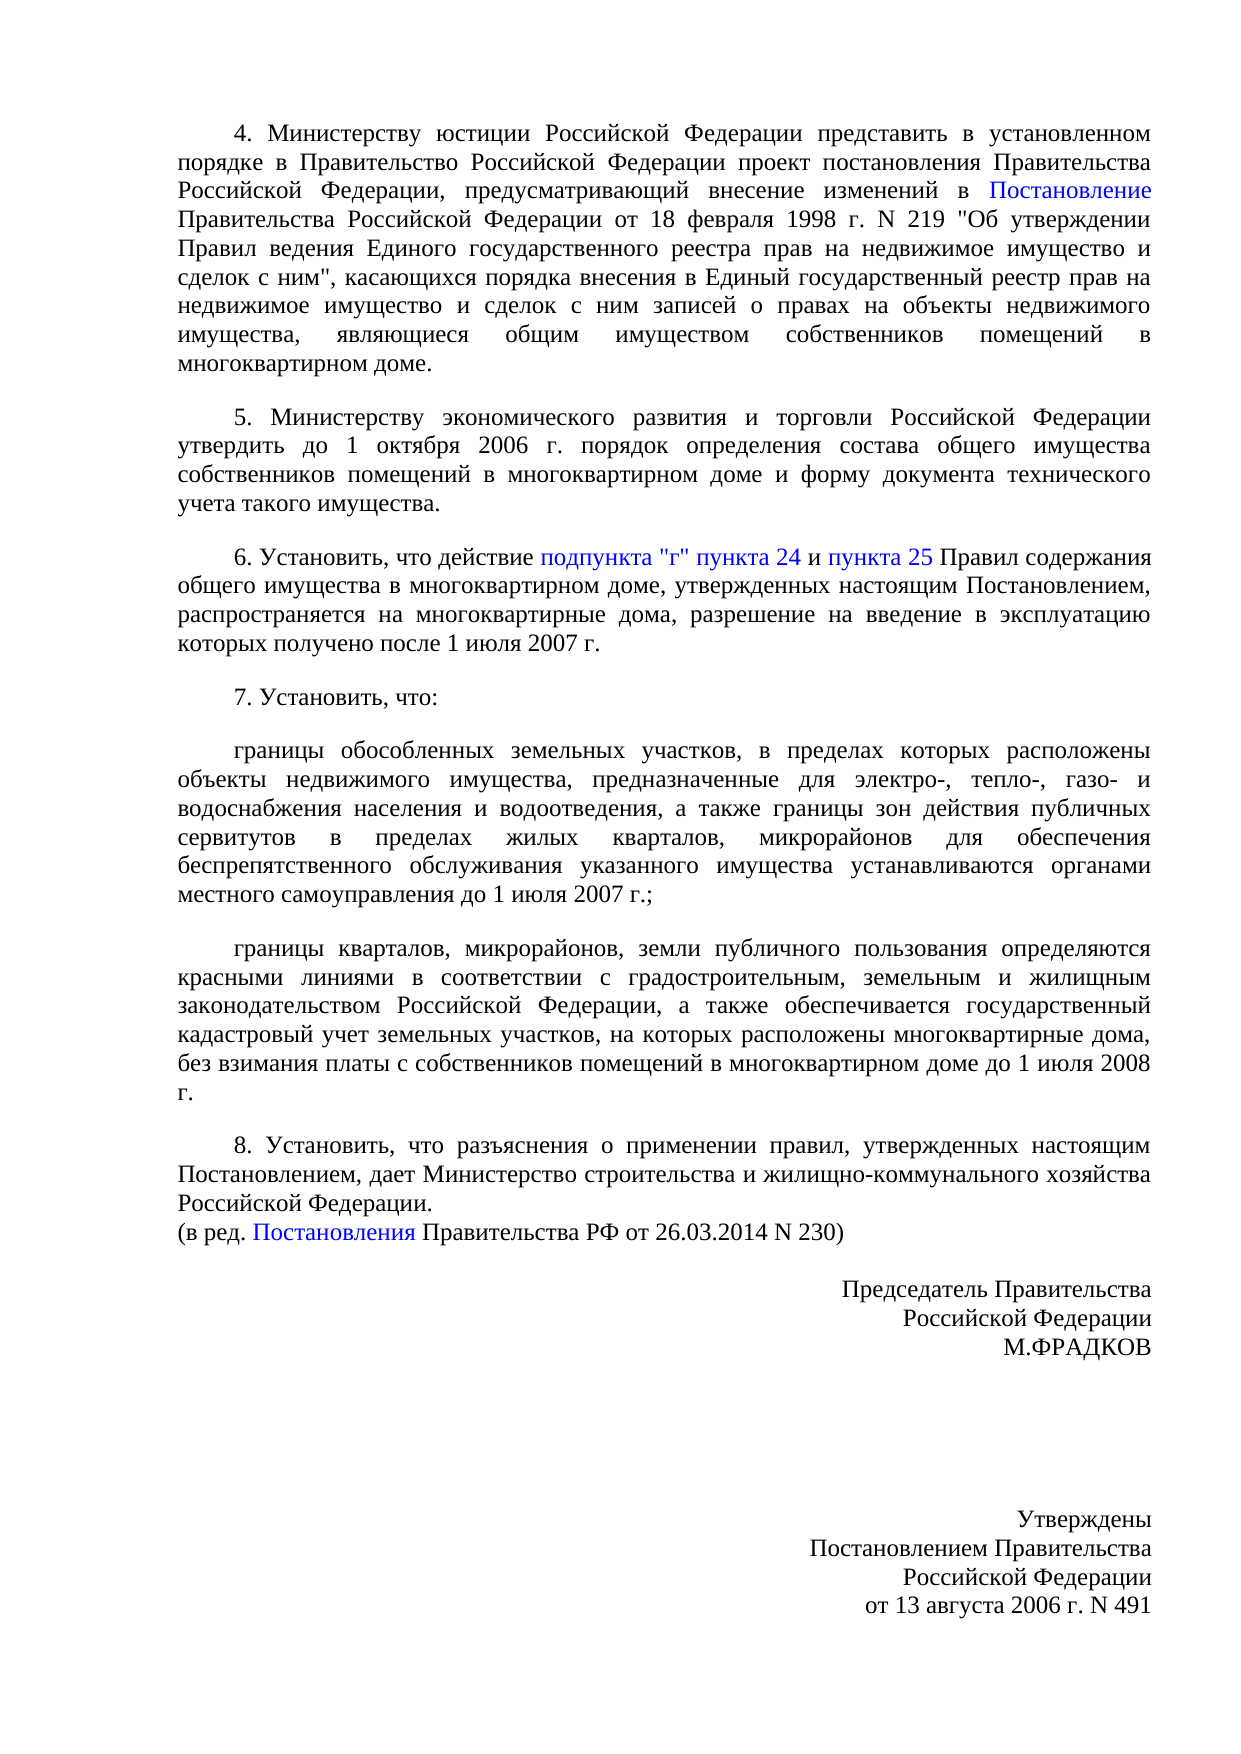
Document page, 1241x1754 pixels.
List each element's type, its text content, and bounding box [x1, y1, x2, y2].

text Российской Федерации [177, 1562, 1152, 1591]
text от 13 августа 2006 г. N 491 [177, 1591, 1152, 1619]
text Утверждены [177, 1504, 1152, 1533]
text границы кварталов, микрорайонов, земли публичного пользования определяются красными линиями в соответствии с градостроительным, земельным и жилищным законодательством Российской Федерации, а также обеспечивается государственный кадастровый учет земельных участков, на которых расположены многоквартирные дома, без взимания платы с собственников помещений в многоквартирном доме до 1 июля 2008 г. [177, 933, 1152, 1106]
text М.ФРАДКОВ [177, 1332, 1152, 1361]
text Председатель Правительства [177, 1274, 1152, 1303]
text границы обособленных земельных участков, в пределах которых расположены объекты недвижимого имущества, предназначенные для электро-, тепло-, газо- и водоснабжения населения и водоотведения, а также границы зон действия публичных сервитутов в пределах жилых кварталов, микрорайонов для обеспечения беспрепятственного обслуживания указанного имущества устанавливаются органами местного самоуправления до 1 июля 2007 г.; [177, 736, 1152, 908]
text 7. Установить, что: [177, 682, 1152, 711]
text Российской Федерации [177, 1303, 1152, 1332]
text Постановлением Правительства [177, 1533, 1152, 1562]
text 6. Установить, что действие подпункта "г" пункта 24 и пункта 25 Правил содержания общего имущества в многоквартирном доме, утвержденных настоящим Постановлением, распространяется на многоквартирные дома, разрешение на введение в эксплуатацию которых получено после 1 июля 2007 г. [177, 542, 1152, 657]
text (в ред. Постановления Правительства РФ от 26.03.2014 N 230) [177, 1217, 1152, 1246]
text 8. Установить, что разъяснения о применении правил, утвержденных настоящим Постановлением, дает Министерство строительства и жилищно-коммунального хозяйства Российской Федерации. [177, 1131, 1152, 1217]
text 4. Министерству юстиции Российской Федерации представить в установленном порядке в Правительство Российской Федерации проект постановления Правительства Российской Федерации, предусматривающий внесение изменений в Постановление Правительства Российской Федерации от 18 февраля 1998 г. N 219 "Об утверждении Правил ведения Единого государственного реестра прав на недвижимое имущество и сделок с ним", касающихся порядка внесения в Единый государственный реестр прав на недвижимое имущество и сделок с ним записей о правах на объекты недвижимого имущества, являющиеся общим имуществом собственников помещений в многоквартирном доме. [177, 118, 1152, 377]
text 5. Министерству экономического развития и торговли Российской Федерации утвердить до 1 октября 2006 г. порядок определения состава общего имущества собственников помещений в многоквартирном доме и форму документа технического учета такого имущества. [177, 402, 1152, 517]
